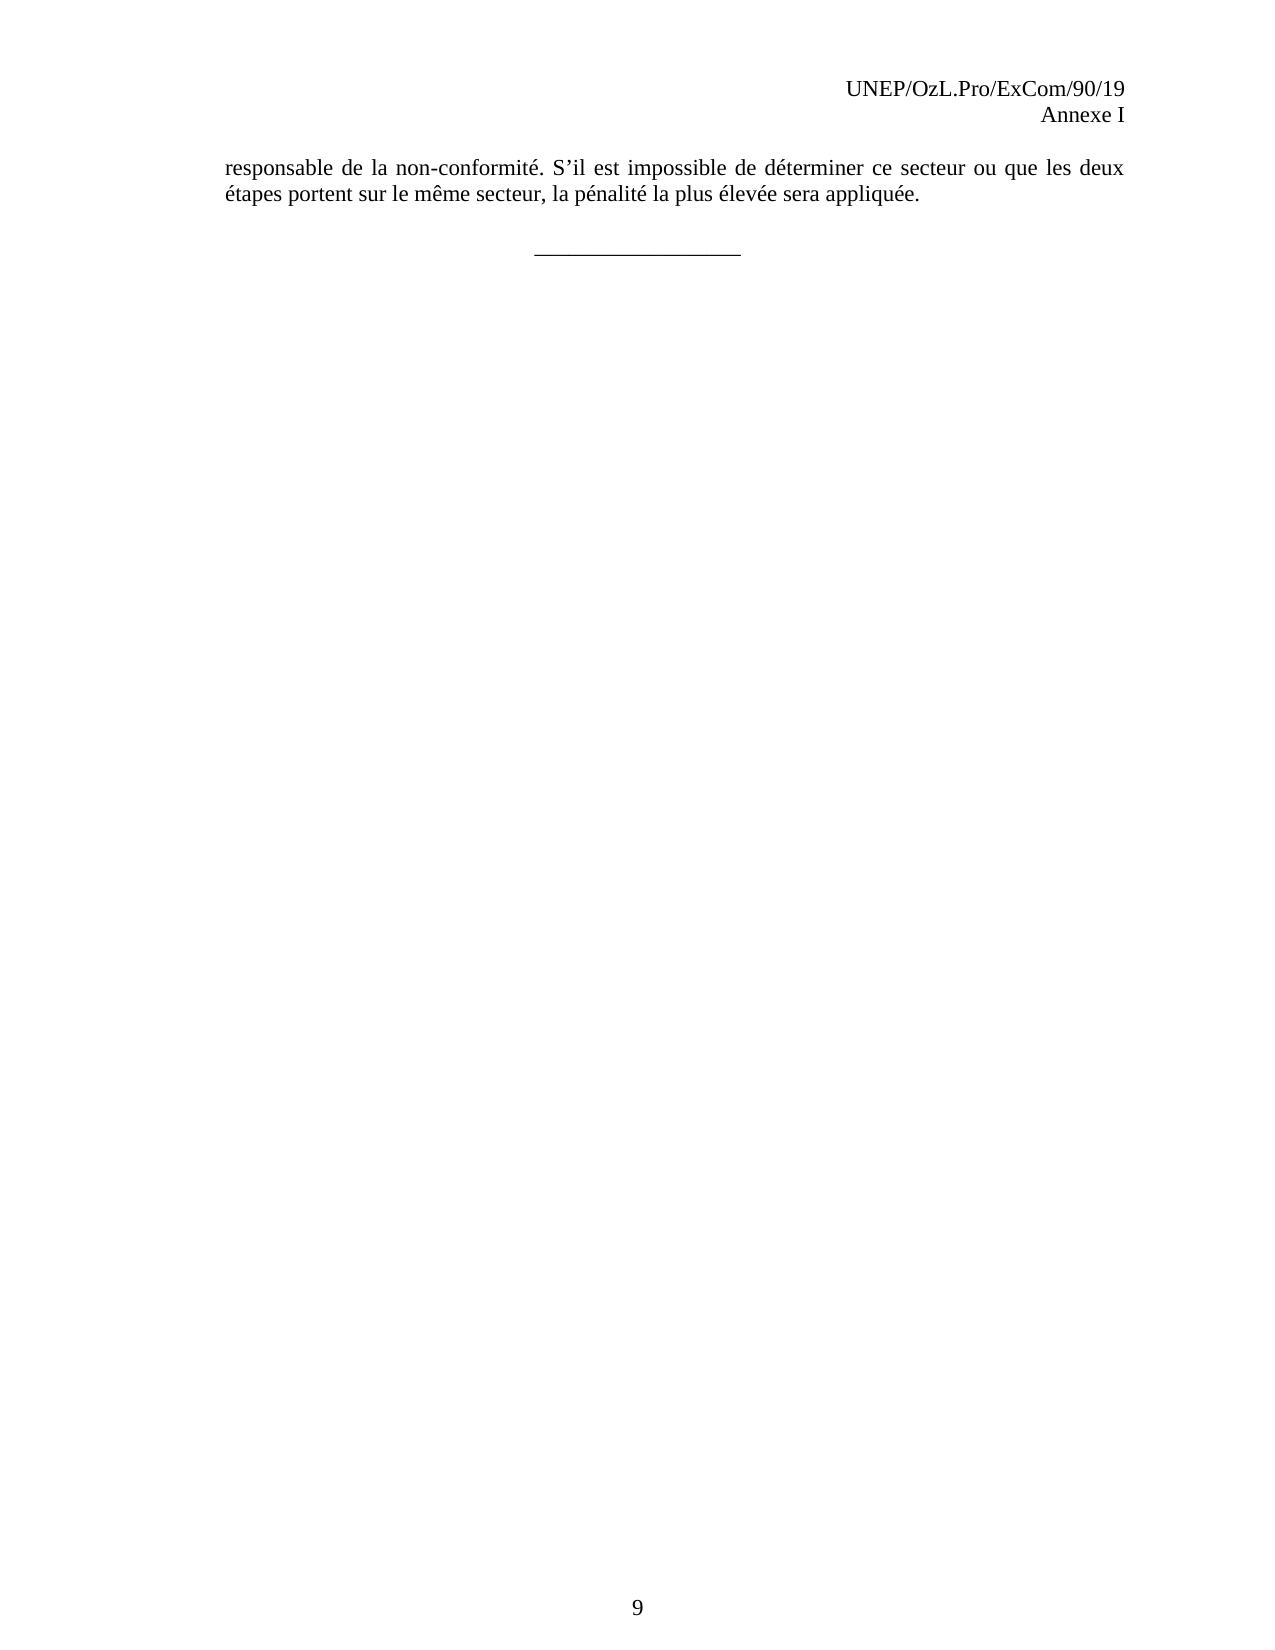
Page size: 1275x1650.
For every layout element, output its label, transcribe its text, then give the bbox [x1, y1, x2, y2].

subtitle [187, 154, 1125, 207]
text __________________ [150, 232, 1125, 258]
